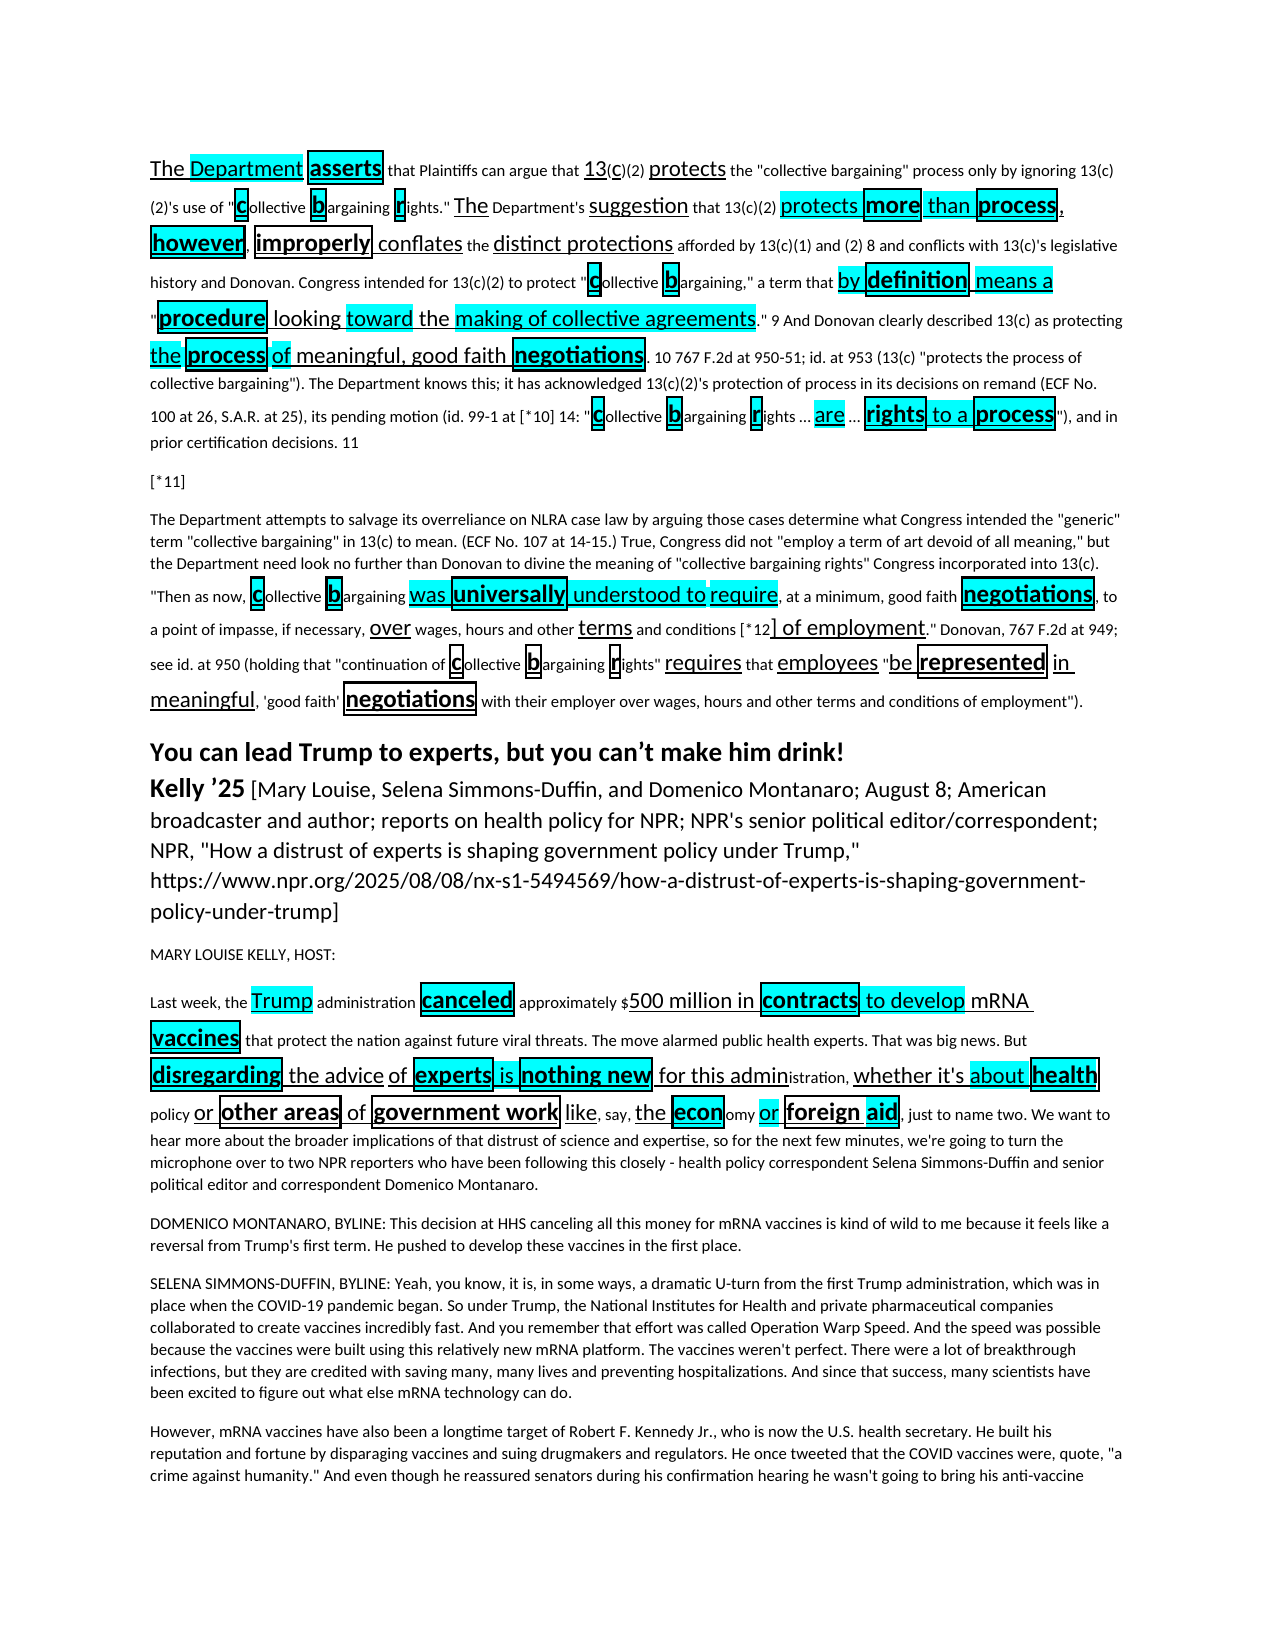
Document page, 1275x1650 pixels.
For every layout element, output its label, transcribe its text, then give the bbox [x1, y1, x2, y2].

text Last week, the Trump administration canceled approximately $500 million in contracts to develop mRNA vaccines that protect the nation against future viral threats. The move alarmed public health experts. That was big news. But disregarding the advice of experts is nothing new for this administration, whether it's about health policy or other areas of government work like, say, the economy or foreign aid, just to name two. We want to hear more about the broader implications of that distrust of science and expertise, so for the next few minutes, we're going to turn the microphone over to two NPR reporters who have been following this closely - health policy correspondent Selena Simmons-Duffin and senior political editor and correspondent Domenico Montanaro. [150, 982, 1125, 1195]
subtitle You can lead Trump to experts, but you can’t make him drink! [150, 735, 1125, 768]
text MARY LOUISE KELLY, HOST: [150, 944, 1125, 964]
text The Department attempts to salvage its overreliance on NLRA case law by arguing those cases determine what Congress intended the "generic" term "collective bargaining" in 13(c) to mean. (ECF No. 107 at 14-15.) True, Congress did not "employ a term of art devoid of all meaning," but the Department need look no further than Donovan to divine the meaning of "collective bargaining rights" Congress incorporated into 13(c). "Then as now, collective bargaining was universally understood to require, at a minimum, good faith negotiations, to a point of impasse, if necessary, over wages, hours and other terms and conditions [*12] of employment." Donovan, 767 F.2d at 949; see id. at 950 (holding that "continuation of collective bargaining rights" requires that employees "be represented in meaningful, 'good faith' negotiations with their employer over wages, hours and other terms and conditions of employment"). [150, 509, 1125, 716]
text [150, 1421, 1125, 1485]
text SELENA SIMMONS-DUFFIN, BYLINE: Yeah, you know, it is, in some ways, a dramatic U-turn from the first Trump administration, which was in place when the COVID-19 pandemic began. So under Trump, the National Institutes for Health and private pharmaceutical companies collaborated to create vaccines incredibly fast. And you remember that effort was called Operation Warp Speed. And the speed was possible because the vaccines were built using this relatively new mRNA platform. The vaccines weren't perfect. There were a lot of breakthrough infections, but they are credited with saving many, many lives and preventing hospitalizations. And since that success, many scientists have been excited to figure out what else mRNA technology can do. [150, 1273, 1125, 1403]
text The Department asserts that Plaintiffs can argue that 13(c)(2) protects the "collective bargaining" process only by ignoring 13(c)(2)'s use of "collective bargaining rights." The Department's suggestion that 13(c)(2) protects more than process, however, improperly conflates the distinct protections afforded by 13(c)(1) and (2) 8 and conflicts with 13(c)'s legislative history and Donovan. Congress intended for 13(c)(2) to protect "collective bargaining," a term that by definition means a "procedure looking toward the making of collective agreements." 9 And Donovan clearly described 13(c) as protecting the process of meaningful, good faith negotiations. 10 767 F.2d at 950-51; id. at 953 (13(c) "protects the process of collective bargaining"). The Department knows this; it has acknowledged 13(c)(2)'s protection of process in its decisions on remand (ECF No. 100 at 26, S.A.R. at 25), its pending motion (id. 99-1 at [*10] 14: "collective bargaining rights … are … rights to a process"), and in prior certification decisions. 11 [150, 150, 1125, 453]
text Kelly ’25 [Mary Louise, Selena Simmons-Duffin, and Domenico Montanaro; August 8; American broadcaster and author; reports on health policy for NPR; NPR's senior political editor/correspondent; NPR, "How a distrust of experts is shaping government policy under Trump," https://www.npr.org/2025/08/08/nx-s1-5494569/how-a-distrust-of-experts-is-shaping-government-policy-under-trump] [150, 771, 1125, 925]
text [*11] [150, 471, 1125, 491]
text DOMENICO MONTANARO, BYLINE: This decision at HHS canceling all this money for mRNA vaccines is kind of wild to me because it feels like a reversal from Trump's first term. He pushed to develop these vaccines in the first place. [150, 1213, 1125, 1255]
